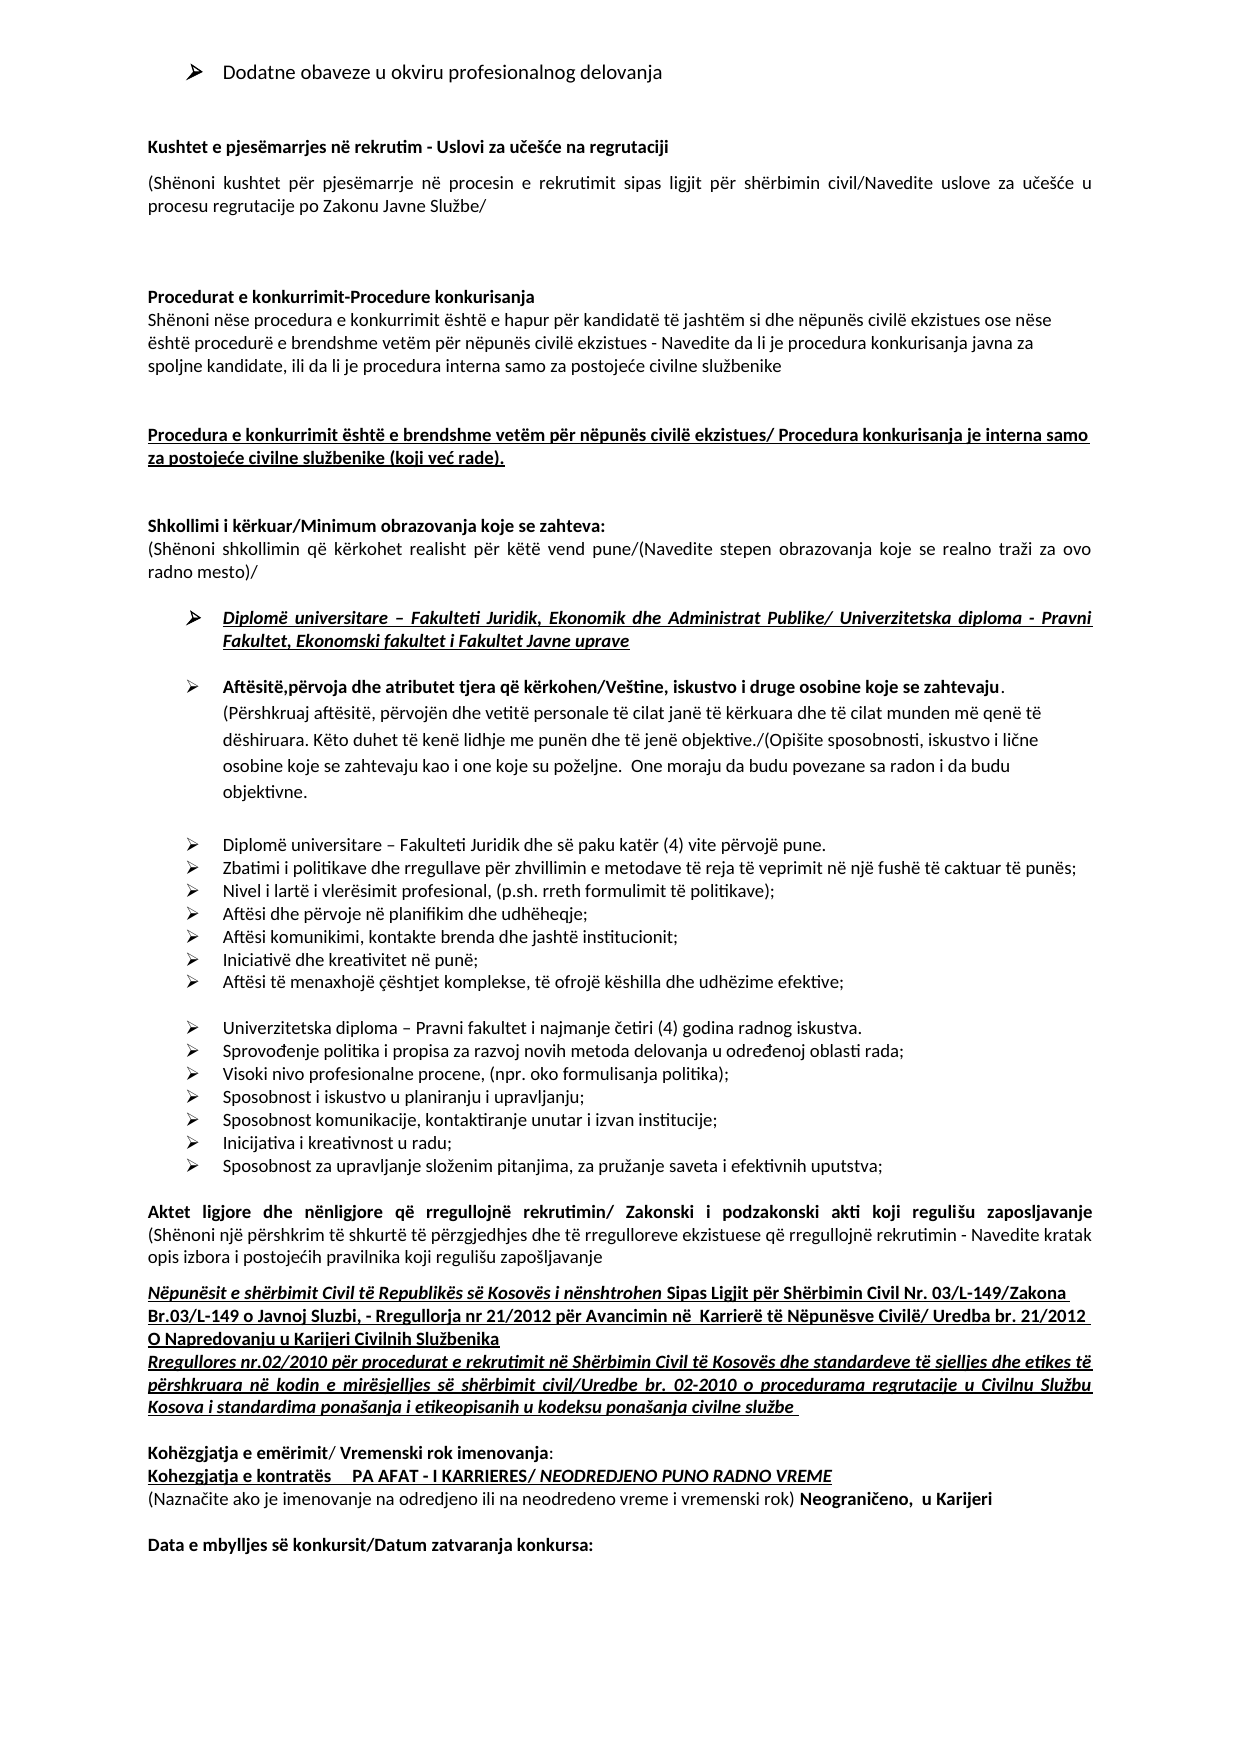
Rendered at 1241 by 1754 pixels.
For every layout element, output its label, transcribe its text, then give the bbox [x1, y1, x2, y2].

list Diplomë universitare – Fakulteti Juridik, Ekonomik dhe Administrat Publike/ Univerzitetska diploma - Pravni Fakultet, Ekonomski fakultet i Fakultet Javne uprave [185, 606, 1092, 652]
text Kohëzgjatja e emërimit/ Vremenski rok imenovanja: [148, 1441, 1092, 1464]
text Procedura e konkurrimit është e brendshme vetëm për nëpunës civilë ekzistues/ Procedura konkurisanja je interna samo za postojeće civilne službenike (koji već rade). [148, 423, 1092, 469]
list Dodatne obaveze u okviru profesionalnog delovanja [185, 59, 1092, 84]
list Zbatimi i politikave dhe rregullave për zhvillimin e metodave të reja të veprimit në një fushë të caktuar të punës; [185, 856, 1092, 879]
text Shkollimi i kërkuar/Minimum obrazovanja koje se zahteva: [148, 514, 1092, 537]
text Shënoni nëse procedura e konkurrimit është e hapur për kandidatë të jashtëm si dhe nëpunës civilë ekzistues ose nëse është procedurë e brendshme vetëm për nëpunës civilë ekzistues - Navedite da li je procedura konkurisanja javna za spoljne kandidate, ili da li je procedura interna samo za postojeće civilne službenike [148, 308, 1092, 377]
list Visoki nivo profesionalne procene, (npr. oko formulisanja politika); [185, 1062, 1092, 1085]
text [148, 1533, 1092, 1556]
text Kushtet e pjesëmarrjes në rekrutim - Uslovi za učešće na regrutaciji [148, 135, 1092, 158]
list Univerzitetska diploma – Pravni fakultet i najmanje četiri (4) godina radnog iskustva. [185, 1016, 1092, 1039]
text (Shënoni shkollimin që kërkohet realisht për këtë vend pune/(Navedite stepen obrazovanja koje se realno traži za ovo radno mesto)/ [148, 537, 1092, 583]
list Sprovođenje politika i propisa za razvoj novih metoda delovanja u određenoj oblasti rada; [185, 1039, 1092, 1062]
text Rregullores nr.02/2010 për procedurat e rekrutimit në Shërbimin Civil të Kosovës dhe standardeve të sjelljes dhe etikes të përshkruara në kodin e mirësjelljes së shërbimit civil/Uredbe br. 02-2010 o procedurama regrutacije u Civilnu Službu Kosova i standardima ponašanja i etikeopisanih u kodeksu ponašanja civilne službe [148, 1394, 1092, 1418]
list Aftësi dhe përvoje në planifikim dhe udhëheqje; [185, 902, 1092, 925]
list Nivel i lartë i vlerësimit profesional, (p.sh. rreth formulimit të politikave); [185, 879, 1092, 902]
list Aftësitë,përvoja dhe atributet tjera që kërkohen/Veštine, iskustvo i druge osobine koje se zahtevaju. (Përshkruaj aftësitë, përvojën dhe vetitë personale të cilat janë të kërkuara dhe të cilat munden më qenë të dëshiruara. Këto duhet të kenë lidhje me punën dhe të jenë objektive./(Opišite sposobnosti, iskustvo i lične osobine koje se zahtevaju kao i one koje su poželjne. One moraju da budu povezane sa radon i da budu objektivne. [185, 675, 1092, 803]
text (Shënoni kushtet për pjesëmarrje në procesin e rekrutimit sipas ligjit për shërbimin civil/Navedite uslove za učešće u procesu regrutacije po Zakonu Javne Službe/ [148, 171, 1092, 217]
list Sposobnost za upravljanje složenim pitanjima, za pružanje saveta i efektivnih uputstva; [185, 1154, 1092, 1177]
text Rregullores nr.02/2010 për procedurat e rekrutimit në Shërbimin Civil të Kosovës dhe standardeve të sjelljes dhe etikes të përshkruara në kodin e mirësjelljes së shërbimit civil/Uredbe br. 02-2010 o procedurama regrutacije u Civilnu Službu Kosova i standardima ponašanja i etikeopisanih u kodeksu ponašanja civilne službe [148, 1371, 1092, 1392]
list Sposobnost komunikacije, kontaktiranje unutar i izvan institucije; [185, 1108, 1092, 1131]
list Aftësi komunikimi, kontakte brenda dhe jashtë institucionit; [185, 925, 1092, 948]
list Sposobnost i iskustvo u planiranju i upravljanju; [185, 1085, 1092, 1108]
text Nëpunësit e shërbimit Civil të Republikës së Kosovës i nënshtrohen Sipas Ligjit për Shërbimin Civil Nr. 03/L-149/Zakona Br.03/L-149 o Javnoj Sluzbi, - Rregullorja nr 21/2012 për Avancimin në Karrierë të Nëpunësve Civilë/ Uredba br. 21/2012 O Napredovanju u Karijeri Civilnih Službenika [148, 1281, 1092, 1350]
text Kohezgjatja e kontratës PA AFAT - I KARRIERES/ NEODREDJENO PUNO RADNO VREME [148, 1464, 1092, 1487]
list Aftësi të menaxhojë çështjet komplekse, të ofrojë këshilla dhe udhëzime efektive; [185, 971, 1092, 993]
text (Naznačite ako je imenovanje na odredjeno ili na neodredeno vreme i vremenski rok) Neograničeno, u Karijeri [148, 1487, 1092, 1510]
text Aktet ligjore dhe nënligjore që rregullojnë rekrutimin/ Zakonski i podzakonski akti koji regulišu zaposljavanje (Shënoni një përshkrim të shkurtë të përzgjedhjes dhe të rregulloreve ekzistuese që rregullojnë rekrutimin - Navedite kratak opis izbora i postojećih pravilnika koji regulišu zapošljavanje [148, 1200, 1092, 1268]
list Iniciativë dhe kreativitet në punë; [185, 948, 1092, 971]
list Inicijativa i kreativnost u radu; [185, 1131, 1092, 1154]
text Procedurat e konkurrimit-Procedure konkurisanja [148, 285, 1092, 308]
list Diplomë universitare – Fakulteti Juridik dhe së paku katër (4) vite përvojë pune. [185, 833, 1092, 856]
